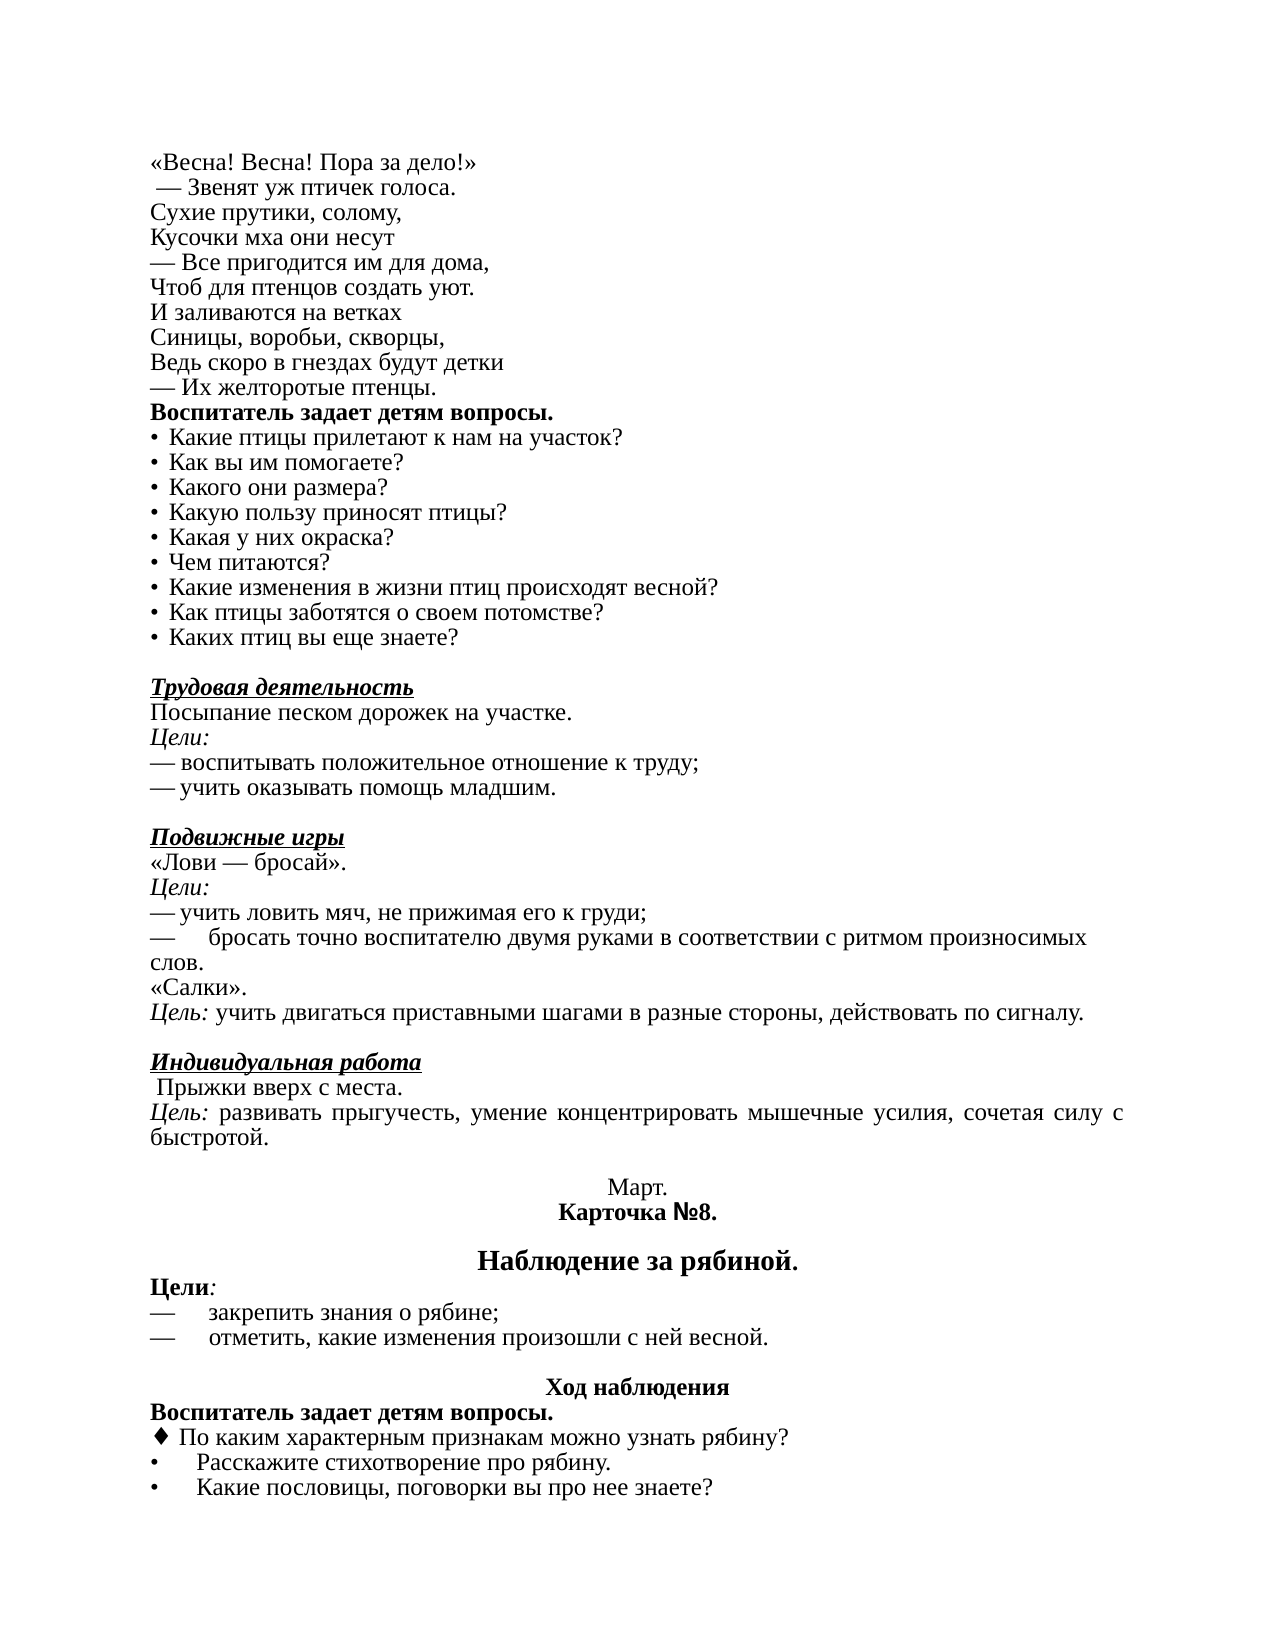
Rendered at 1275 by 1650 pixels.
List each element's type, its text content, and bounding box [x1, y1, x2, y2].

text И заливаются на ветках [150, 300, 1125, 325]
text Чтоб для птенцов создать уют. [150, 275, 1125, 300]
text — Их желторотые птенцы. [150, 375, 1125, 400]
list Какие пословицы, поговорки вы про нее знаете? [150, 1475, 1125, 1500]
text Наблюдение за рябиной. [150, 1250, 1125, 1275]
text Ведь скоро в гнездах будут детки [150, 350, 1125, 375]
list Какую пользу приносят птицы? [150, 500, 1125, 525]
text ♦ По каким характерным признакам можно узнать рябину? [150, 1425, 1125, 1450]
text Цель: учить двигаться приставными шагами в разные стороны, действовать по сигналу. [150, 1000, 1125, 1025]
list Какая у них окраска? [150, 525, 1125, 550]
text «Салки». [150, 975, 1125, 1000]
text Прыжки вверх с места. [150, 1075, 1125, 1100]
text Синицы, воробьи, скворцы, [150, 325, 1125, 350]
text Сухие прутики, солому, [150, 200, 1125, 225]
list Чем питаются? [150, 550, 1125, 575]
text «Весна! Весна! Пора за дело!» [150, 150, 1125, 175]
text — учить оказывать помощь младшим. [150, 775, 1125, 800]
list Какого они размера? [150, 475, 1125, 500]
list Как вы им помогаете? [150, 450, 1125, 475]
text — закрепить знания о рябине; [150, 1300, 1125, 1325]
text Подвижные игры [150, 825, 1125, 850]
list Какие птицы прилетают к нам на участок? [150, 425, 1125, 450]
text — Все пригодится им для дома, [150, 250, 1125, 275]
text — Звенят уж птичек голоса. [150, 175, 1125, 200]
text Цель: развивать прыгучесть, умение концентрировать мышечные усилия, сочетая силу с быстротой. [150, 1100, 1125, 1150]
text — воспитывать положительное отношение к труду; [150, 750, 1125, 775]
list Как птицы заботятся о своем потомстве? [150, 600, 1125, 625]
text Воспитатель задает детям вопросы. [150, 400, 1125, 425]
text Карточка №8. [150, 1200, 1125, 1225]
list Расскажите стихотворение про рябину. [150, 1450, 1125, 1475]
text Кусочки мха они несут [150, 225, 1125, 250]
text Цели: [150, 1275, 1125, 1300]
text — отметить, какие изменения произошли с ней весной. [150, 1325, 1125, 1350]
text Цели: [150, 875, 1125, 900]
text Март. [150, 1175, 1125, 1200]
text Посыпание песком дорожек на участке. [150, 700, 1125, 725]
text Индивидуальная работа [150, 1050, 1125, 1075]
text Трудовая деятельность [150, 675, 1125, 700]
text Цели: [150, 725, 1125, 750]
text Воспитатель задает детям вопросы. [150, 1400, 1125, 1425]
list Какие изменения в жизни птиц происходят весной? [150, 575, 1125, 600]
text Ход наблюдения [150, 1375, 1125, 1400]
text — учить ловить мяч, не прижимая его к груди; [150, 900, 1125, 925]
list Каких птиц вы еще знаете? [150, 625, 1125, 650]
text — бросать точно воспитателю двумя руками в соответствии с ритмом произносимых слов. [150, 925, 1125, 975]
text «Лови — бросай». [150, 850, 1125, 875]
